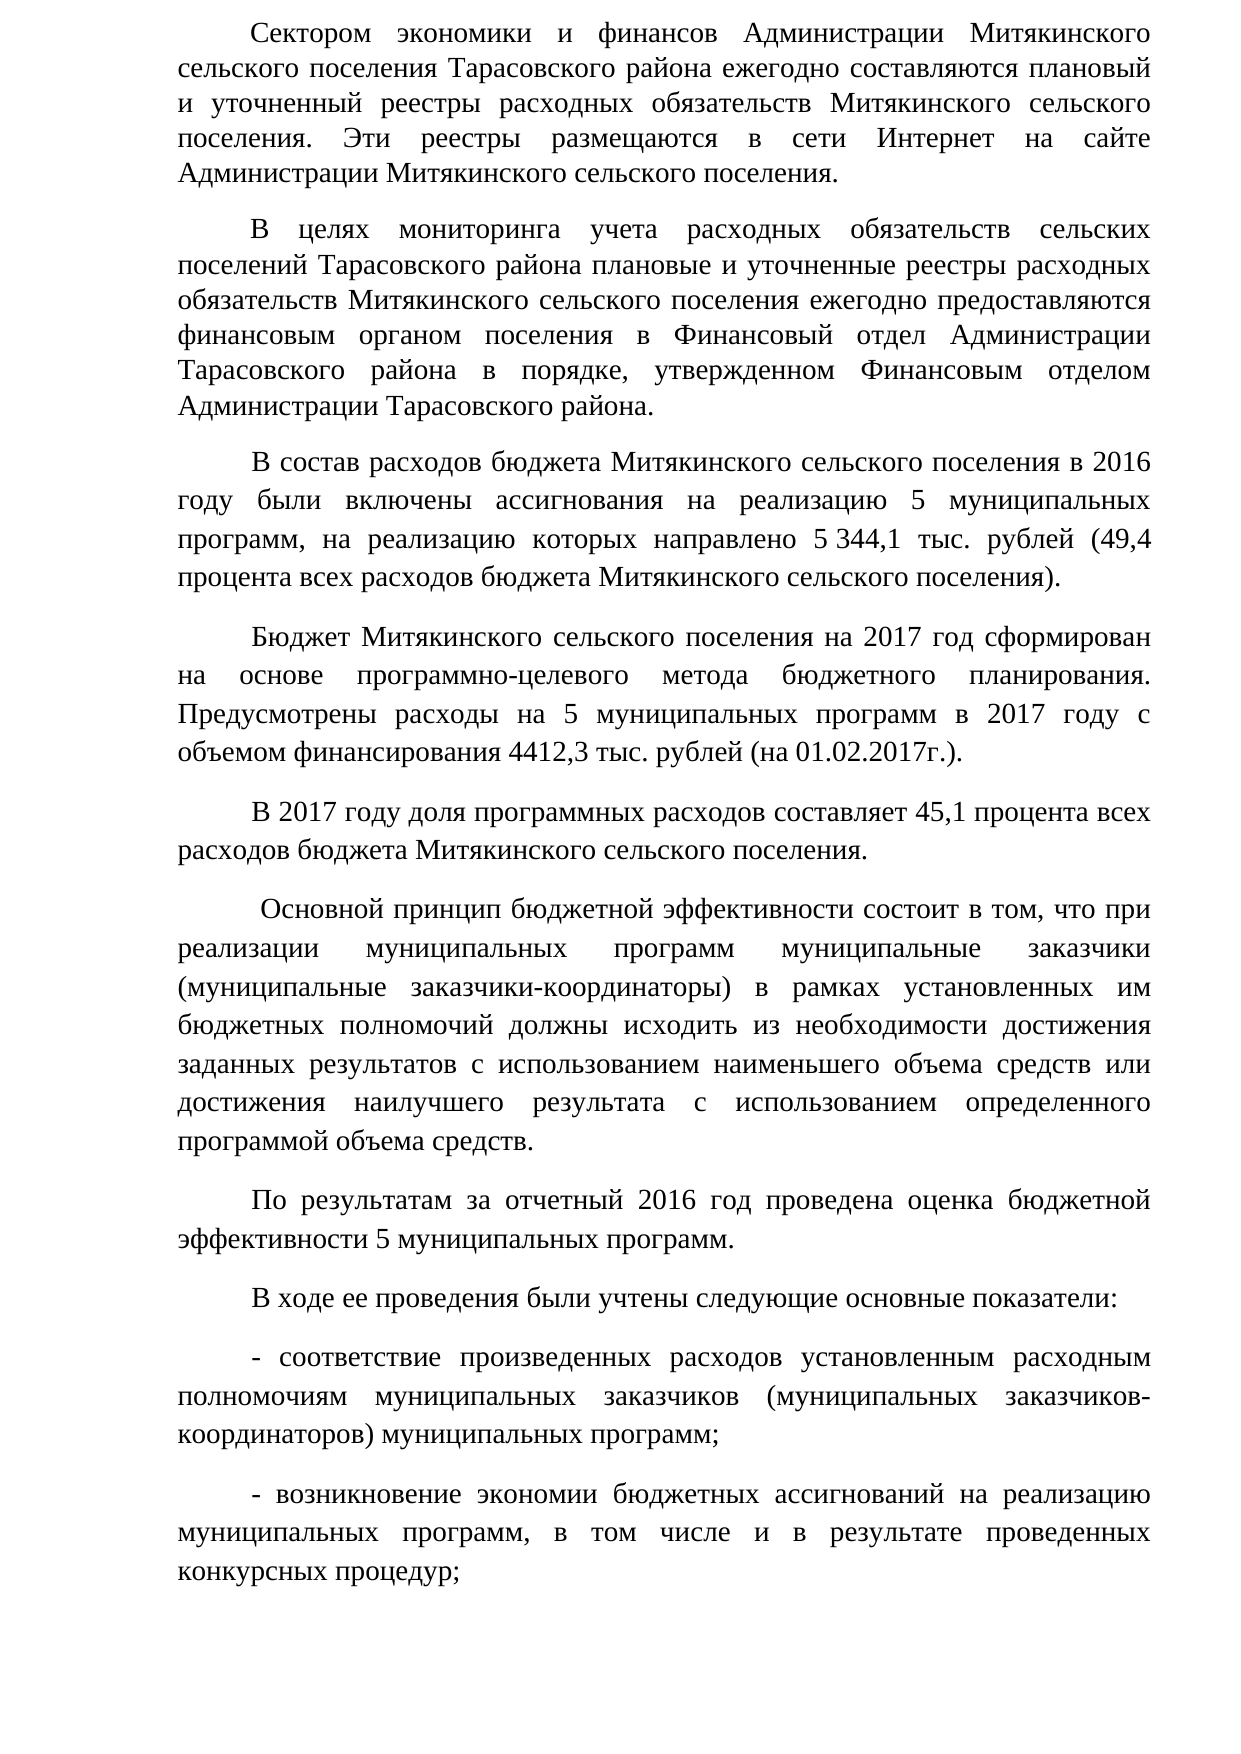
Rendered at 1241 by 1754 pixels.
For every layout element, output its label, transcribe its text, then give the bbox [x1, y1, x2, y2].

text Основной принцип бюджетной эффективности состоит в том, что при реализации муниципальных программ муниципальные заказчики (муниципальные заказчики-координаторы) в рамках установленных им бюджетных полномочий должны исходить из необходимости достижения заданных результатов с использованием наименьшего объема средств или достижения наилучшего результата с использованием определенного программой объема средств. [177, 892, 1152, 1156]
text В состав расходов бюджета Митякинского сельского поселения в 2016 году были включены ассигнования на реализацию 5 муниципальных программ, на реализацию которых направлено 5 344,1 тыс. рублей (49,4 процента всех расходов бюджета Митякинского сельского поселения). [177, 444, 1152, 593]
text В ходе ее проведения были учтены следующие основные показатели: [177, 1280, 1152, 1314]
text - соответствие произведенных расходов установленным расходным полномочиям муниципальных заказчиков (муниципальных заказчиков-координаторов) муниципальных программ; [177, 1339, 1152, 1450]
text По результатам за отчетный 2016 год проведена оценка бюджетной эффективности 5 муниципальных программ. [177, 1182, 1152, 1254]
text Бюджет Митякинского сельского поселения на 2017 год сформирован на основе программно-целевого метода бюджетного планирования. Предусмотрены расходы на 5 муниципальных программ в 2017 году с объемом финансирования 4412,3 тыс. рублей (на 01.02.2017г.). [177, 619, 1152, 768]
text В целях мониторинга учета расходных обязательств сельских поселений Тарасовского района плановые и уточненные реестры расходных обязательств Митякинского сельского поселения ежегодно предоставляются финансовым органом поселения в Финансовый отдел Администрации Тарасовского района в порядке, утвержденном Финансовым отделом Администрации Тарасовского района. [177, 212, 1152, 421]
text В 2017 году доля программных расходов составляет 45,1 процента всех расходов бюджета Митякинского сельского поселения. [177, 794, 1152, 866]
text - возникновение экономии бюджетных ассигнований на реализацию муниципальных программ, в том числе и в результате проведенных конкурсных процедур; [177, 1476, 1152, 1587]
text Сектором экономики и финансов Администрации Митякинского сельского поселения Тарасовского района ежегодно составляются плановый и уточненный реестры расходных обязательств Митякинского сельского поселения. Эти реестры размещаются в сети Интернет на сайте Администрации Митякинского сельского поселения. [177, 15, 1152, 189]
